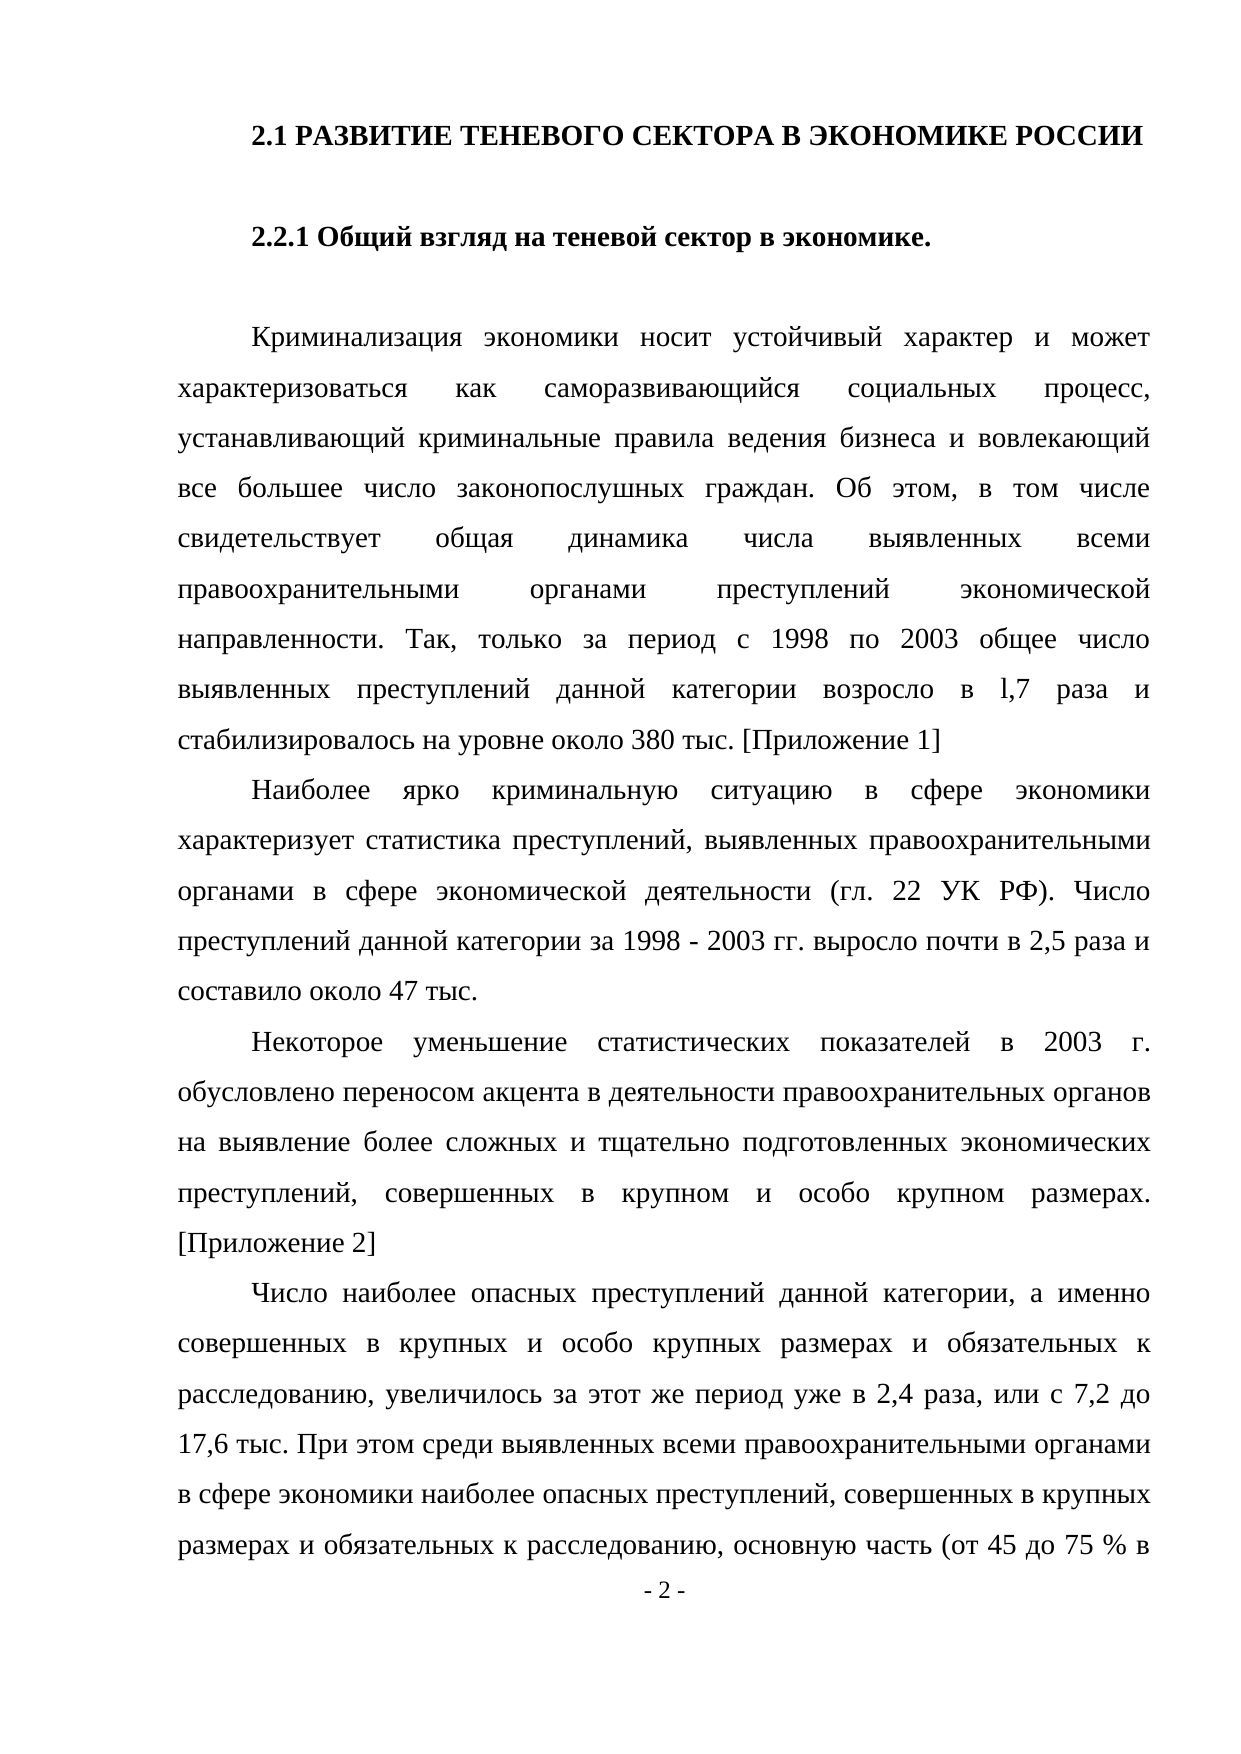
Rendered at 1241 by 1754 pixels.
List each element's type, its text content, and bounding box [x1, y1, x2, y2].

text Наиболее ярко криминальную ситуацию в сфере экономики характеризует статистика преступлений, выявленных правоохранительными органами в сфере экономической деятельности (гл. 22 УК РФ). Число преступлений данной категории за 1998 - 2003 гг. выросло почти в 2,5 раза и составило около 47 тыс. [177, 772, 1152, 1007]
text 2.2.1 Общий взгляд на теневой сектор в экономике. [177, 219, 1152, 252]
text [177, 1275, 1152, 1560]
text Криминализация экономики носит устойчивый характер и может характеризоваться как саморазвивающийся социальных процесс, устанавливающий криминальные правила ведения бизнеса и вовлекающий все большее число законопослушных граждан. Об этом, в том числе свидетельствует общая динамика числа выявленных всеми правоохранительными органами преступлений экономической направленности. Так, только за период с 1998 по 2003 общее число выявленных преступлений данной категории возросло в l,7 раза и стабилизировалось на уровне около 380 тыс. [Приложение 1] [177, 319, 1151, 755]
text Некоторое уменьшение статистических показателей в . обусловлено переносом акцента в деятельности правоохранительных органов на выявление более сложных и тщательно подготовленных экономических преступлений, совершенных в крупном и особо крупном размерах. [Приложение 2] [177, 1024, 1152, 1258]
subtitle 2.1 РАЗВИТИЕ ТЕНЕВОГО СЕКТОРА В ЭКОНОМИКЕ РОССИИ [177, 118, 1152, 152]
